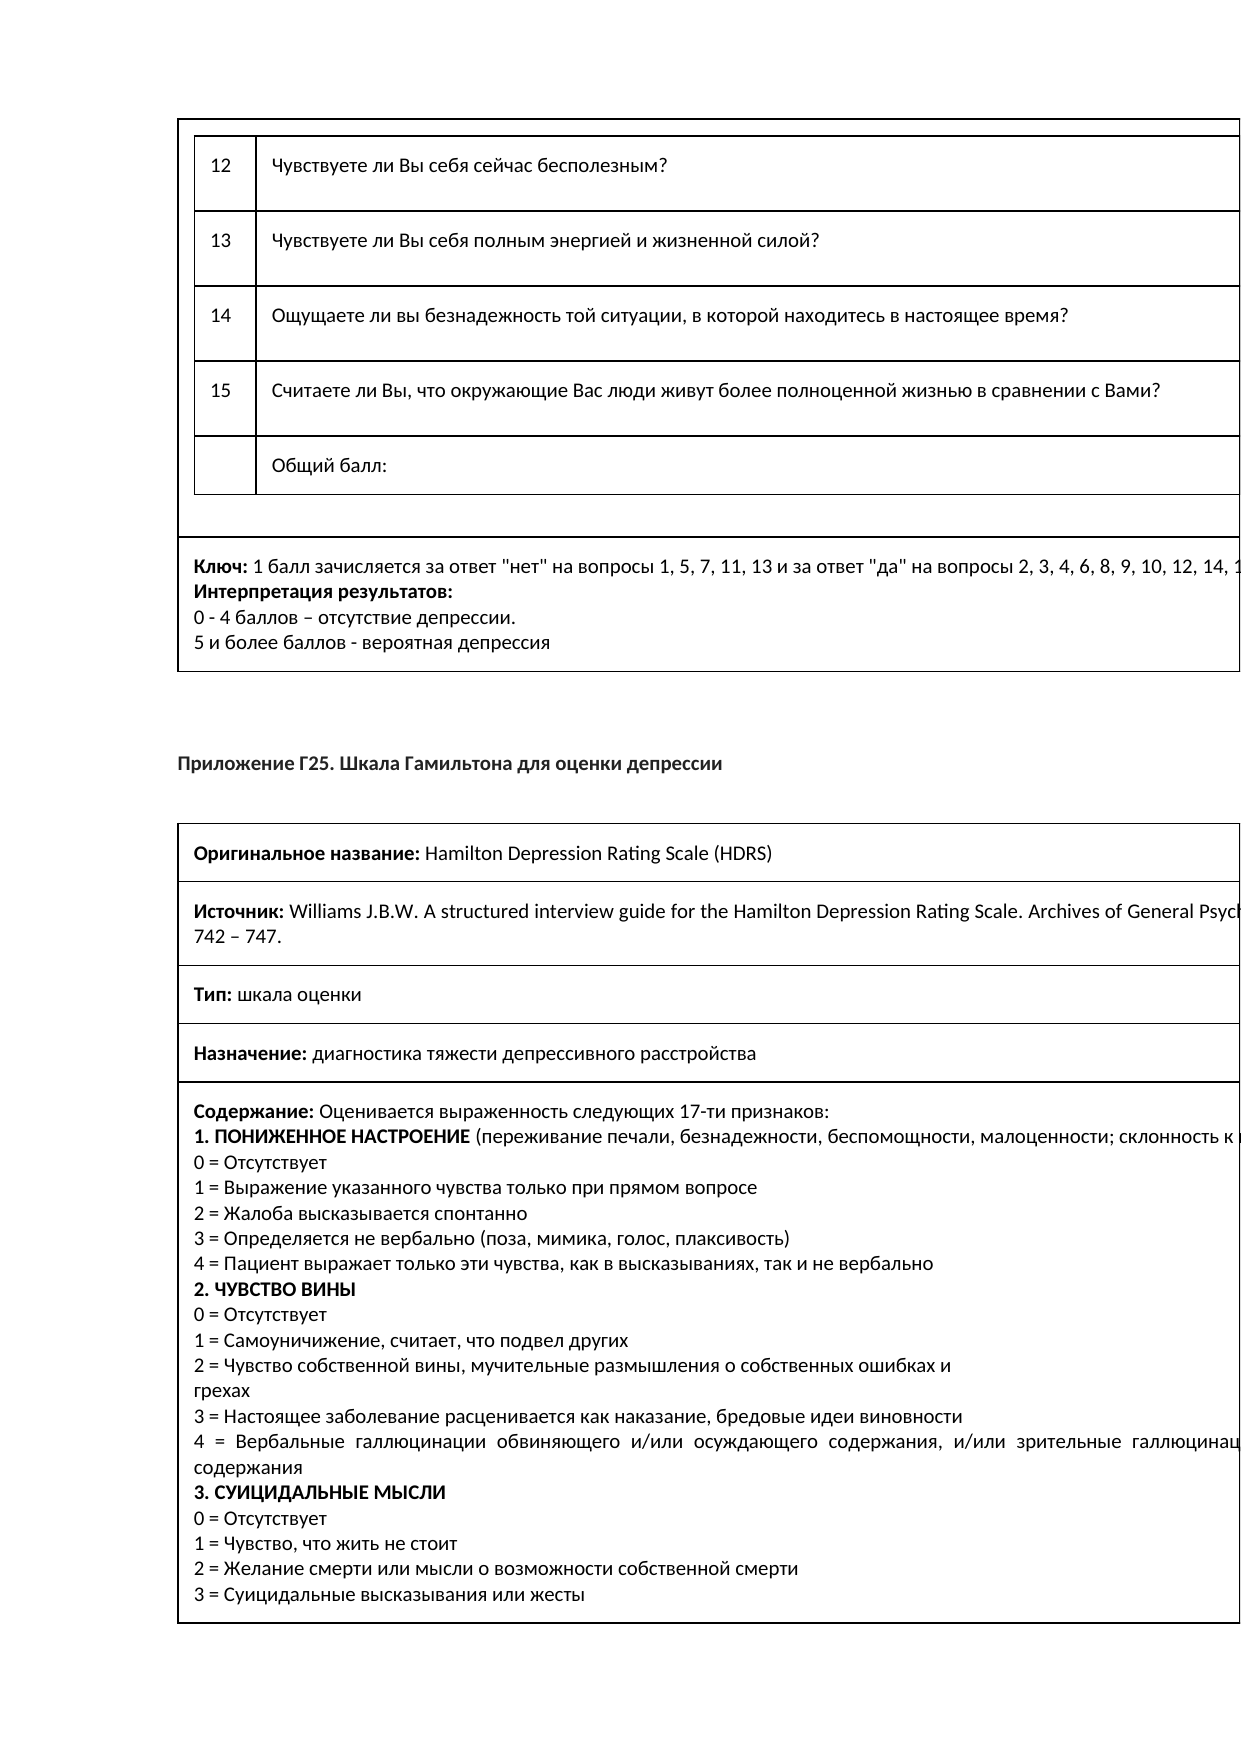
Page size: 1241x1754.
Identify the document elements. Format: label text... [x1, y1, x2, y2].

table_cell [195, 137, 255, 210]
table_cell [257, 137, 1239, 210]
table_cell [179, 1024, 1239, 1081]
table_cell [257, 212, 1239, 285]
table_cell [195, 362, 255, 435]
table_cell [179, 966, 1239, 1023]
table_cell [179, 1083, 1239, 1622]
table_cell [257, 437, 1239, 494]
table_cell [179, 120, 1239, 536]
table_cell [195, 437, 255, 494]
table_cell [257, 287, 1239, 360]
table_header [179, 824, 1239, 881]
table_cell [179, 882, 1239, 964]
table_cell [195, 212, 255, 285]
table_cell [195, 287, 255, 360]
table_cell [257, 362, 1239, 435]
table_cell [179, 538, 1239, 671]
text Приложение Г25. Шкала Гамильтона для оценки депрессии [177, 750, 1152, 776]
